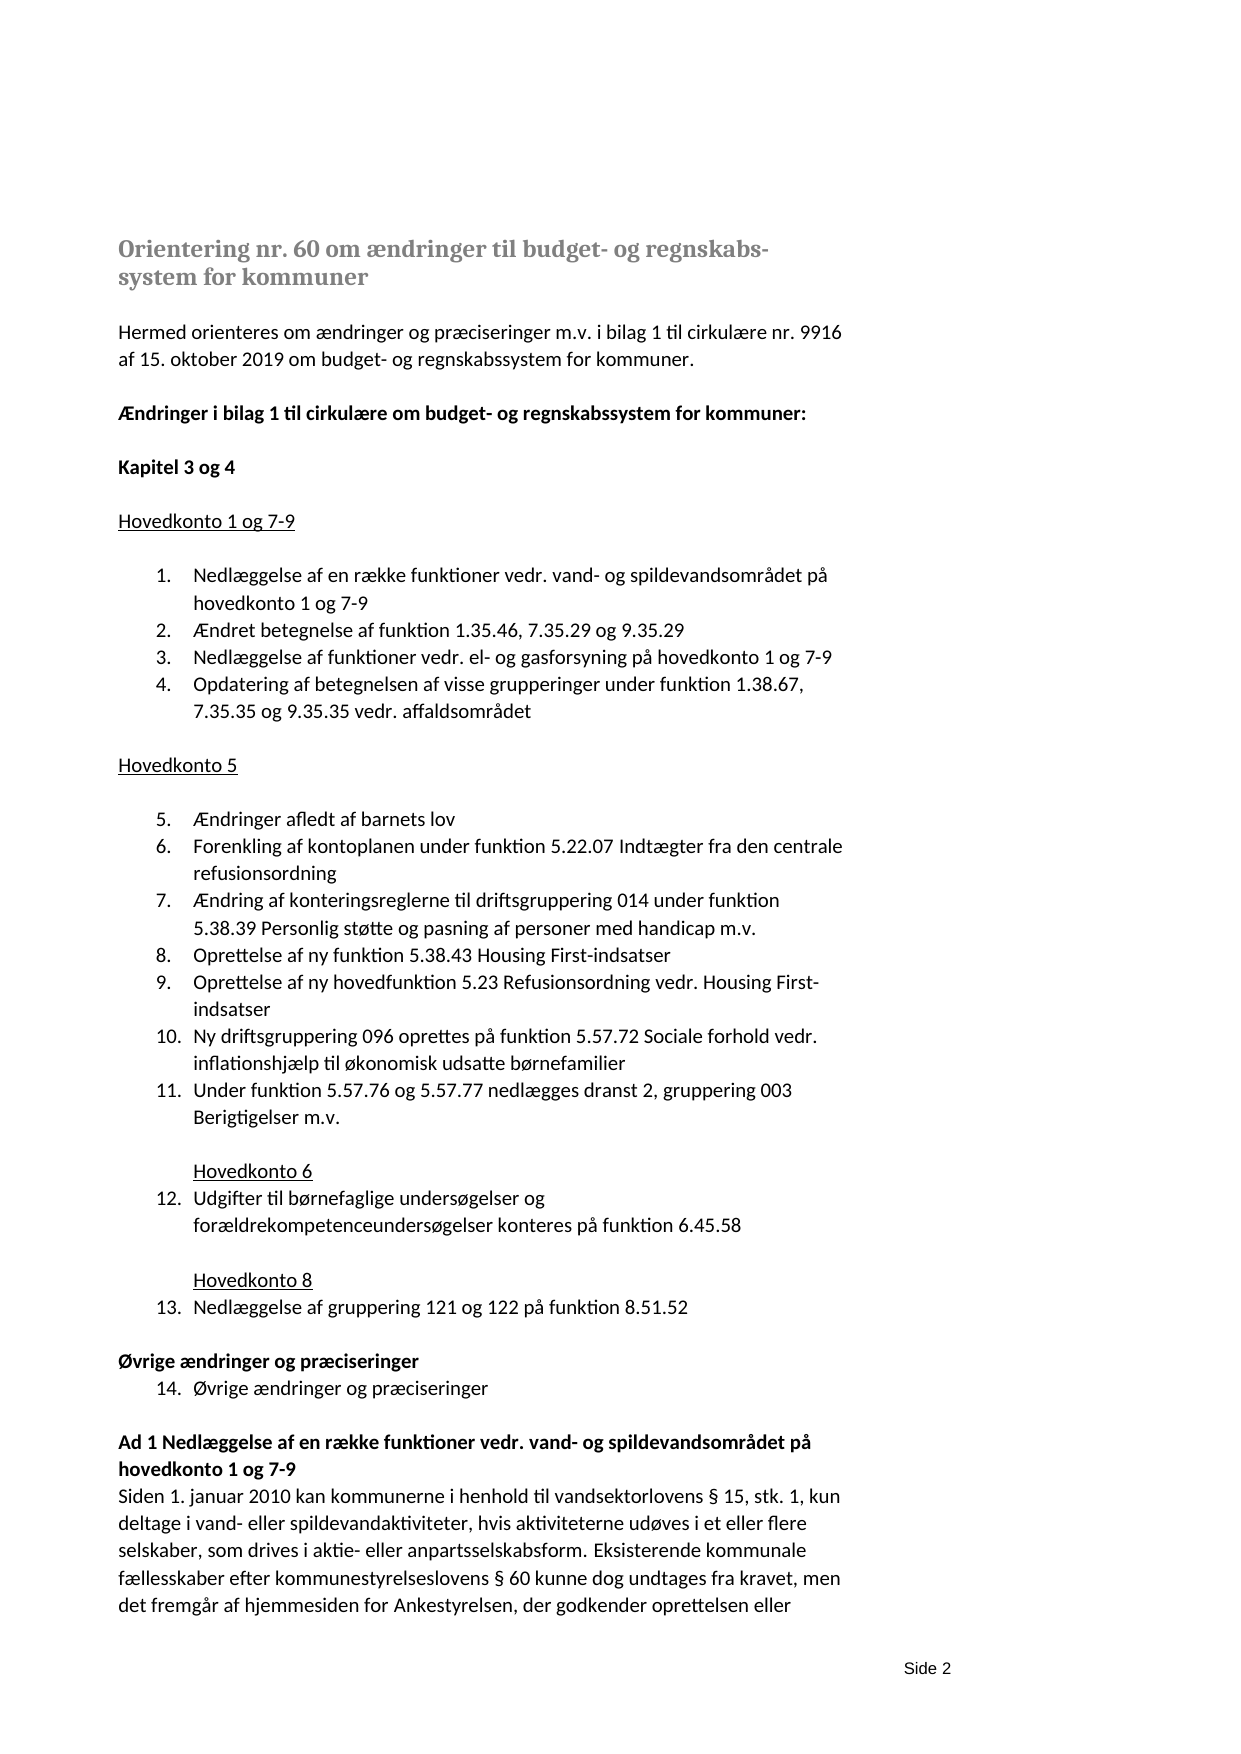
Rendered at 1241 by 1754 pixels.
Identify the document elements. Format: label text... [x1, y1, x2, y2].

list Oprettelse af ny hovedfunktion 5.23 Refusionsordning vedr. Housing First-indsatser [156, 967, 844, 1022]
text Ændringer i bilag 1 til cirkulære om budget- og regnskabssystem for kommuner: [118, 399, 844, 426]
list Ændring af konteringsreglerne til driftsgruppering 014 under funktion 5.38.39 Personlig støtte og pasning af personer med handicap m.v. [156, 886, 844, 940]
text Ad 1 Nedlæggelse af en række funktioner vedr. vand- og spildevandsområdet på hovedkonto 1 og 7-9 [118, 1428, 844, 1482]
list Nedlæggelse af funktioner vedr. el- og gasforsyning på hovedkonto 1 og 7-9 [156, 642, 844, 669]
list Udgifter til børnefaglige undersøgelser og forældrekompetenceundersøgelser konteres på funktion 6.45.58 [156, 1184, 844, 1238]
text Orientering nr. 60 om ændringer til budget- og regnskabs-system for kommuner [118, 236, 844, 290]
list Hovedkonto 8 [193, 1265, 844, 1292]
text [118, 1482, 844, 1617]
list Nedlæggelse af gruppering 121 og 122 på funktion 8.51.52 [156, 1292, 844, 1319]
list Ændringer afledt af barnets lov [156, 805, 844, 832]
list Nedlæggelse af en række funktioner vedr. vand- og spildevandsområdet på hovedkonto 1 og 7-9 [156, 561, 844, 615]
list Opdatering af betegnelsen af visse grupperinger under funktion 1.38.67, 7.35.35 og 9.35.35 vedr. affaldsområdet [156, 669, 844, 724]
list Under funktion 5.57.76 og 5.57.77 nedlægges dranst 2, gruppering 003 Berigtigelser m.v. [156, 1076, 844, 1130]
list Ny driftsgruppering 096 oprettes på funktion 5.57.72 Sociale forhold vedr. inflationshjælp til økonomisk udsatte børnefamilier [156, 1022, 844, 1076]
list Oprettelse af ny funktion 5.38.43 Housing First-indsatser [156, 940, 844, 967]
text Kapitel 3 og 4 [118, 453, 844, 480]
text Hovedkonto 1 og 7-9 [118, 507, 844, 534]
list Forenkling af kontoplanen under funktion 5.22.07 Indtægter fra den centrale refusionsordning [156, 832, 844, 886]
list Ændret betegnelse af funktion 1.35.46, 7.35.29 og 9.35.29 [156, 615, 844, 642]
list Hovedkonto 6 [193, 1157, 844, 1184]
list Øvrige ændringer og præciseringer [156, 1374, 844, 1401]
text Hovedkonto 5 [118, 751, 844, 778]
text Øvrige ændringer og præciseringer [118, 1347, 844, 1374]
text Hermed orienteres om ændringer og præciseringer m.v. i bilag 1 til cirkulære nr. 9916 af 15. oktober 2019 om budget- og regnskabssystem for kommuner. [118, 317, 844, 372]
